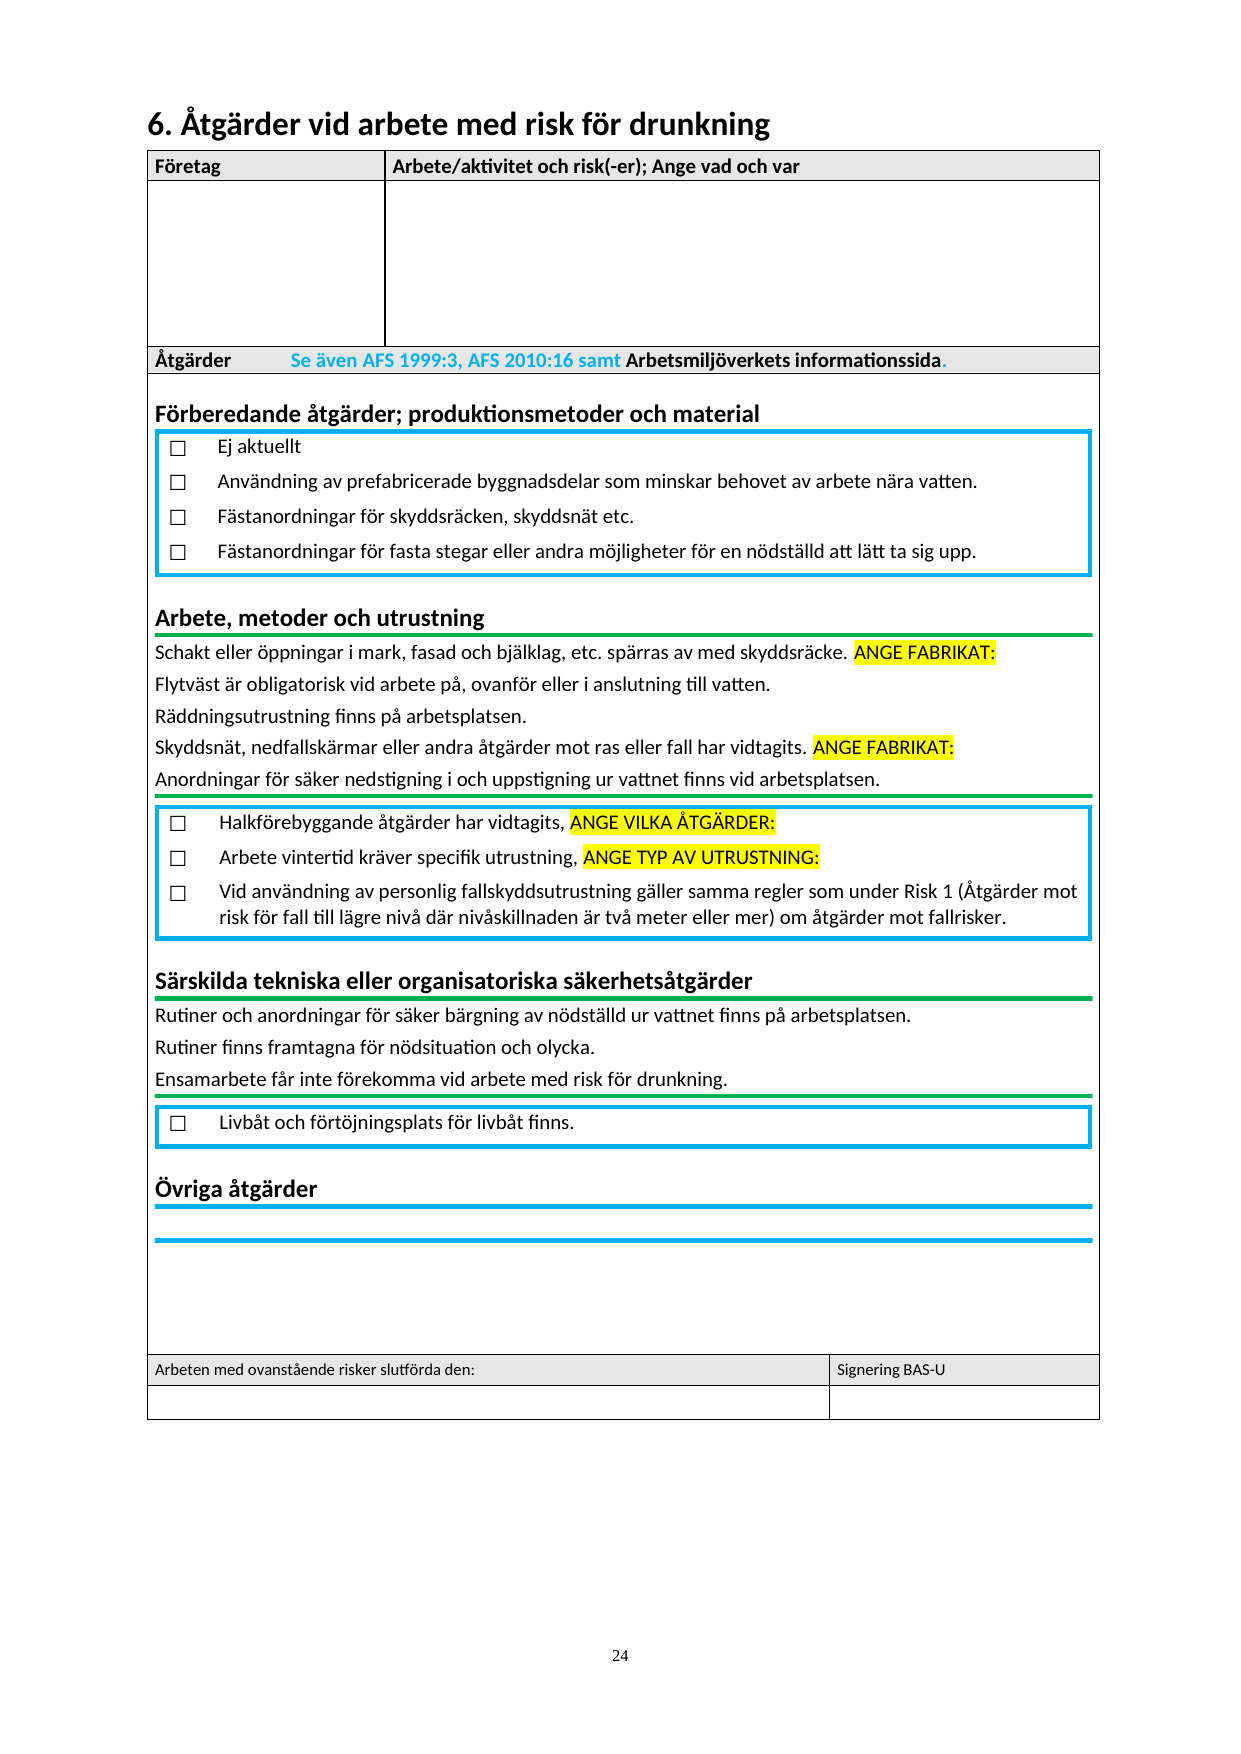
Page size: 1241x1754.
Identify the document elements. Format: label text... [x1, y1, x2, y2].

subtitle 6. Åtgärder vid arbete med risk för drunkning [147, 103, 1093, 143]
table_header Arbete/aktivitet och risk(-er); Ange vad och var [386, 151, 1099, 180]
table_cell [148, 181, 384, 346]
table_cell [830, 1386, 1099, 1419]
table_header Företag [148, 151, 384, 180]
table_cell Signering BAS-U [830, 1355, 1099, 1385]
table_cell [386, 181, 1099, 346]
table_cell Förberedande åtgärder; produktionsmetoder och material Arbete, metoder och utrustning Schakt eller öppningar i mark, fasad och bjälklag, etc. spärras av med skyddsräcke. ANGE FABRIKAT: Flytväst är obligatorisk vid arbete på, ovanför eller i anslutning till vatten. Räddningsutrustning finns på arbetsplatsen. Skyddsnät, nedfallskärmar eller andra åtgärder mot ras eller fall har vidtagits. ANGE FABRIKAT: Anordningar för säker nedstigning i och uppstigning ur vattnet finns vid arbetsplatsen. Särskilda tekniska eller organisatoriska säkerhetsåtgärder Rutiner och anordningar för säker bärgning av nödställd ur vattnet finns på arbetsplatsen. Rutiner finns framtagna för nödsituation och olycka. Ensamarbete får inte förekomma vid arbete med risk för drunkning. Övriga åtgärder [148, 374, 1099, 1354]
table_cell Åtgärder Se även AFS 1999:3, AFS 2010:16 samt Arbetsmiljöverkets informationssida. [148, 347, 1099, 372]
table_cell [148, 1386, 829, 1419]
table_cell Arbeten med ovanstående risker slutförda den: [148, 1355, 829, 1385]
